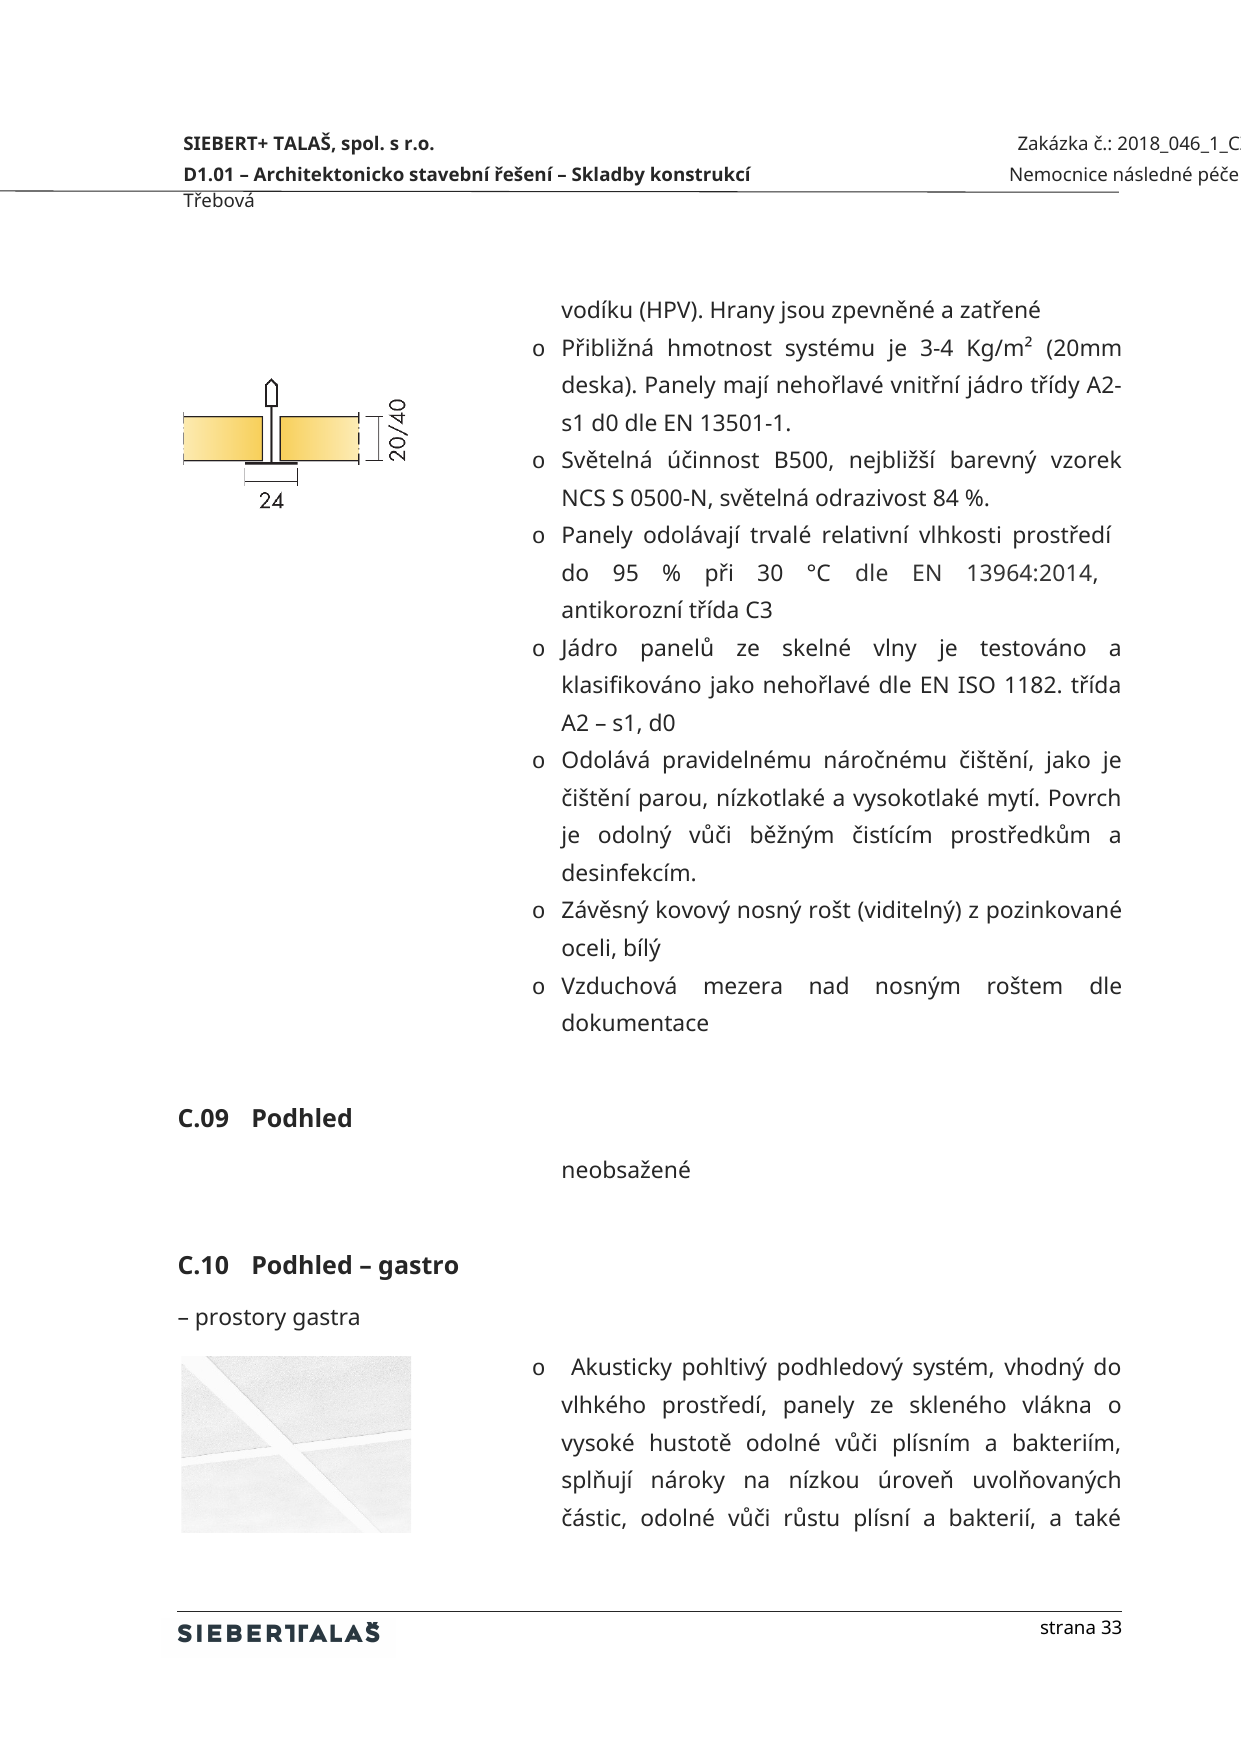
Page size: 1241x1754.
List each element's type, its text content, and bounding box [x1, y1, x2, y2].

picture [179, 1356, 411, 1531]
text – prostory gastra [177, 1301, 1122, 1333]
list Vzduchová mezera nad nosným roštem dle dokumentace [532, 969, 1122, 1038]
list Panely odolávají trvalé relativní vlhkosti prostředí do 95 % při 30 °C dle EN 13964:2014, antikorozní třída C3 [532, 519, 1122, 626]
text C.09 Podhled [177, 1101, 1122, 1135]
list Přibližná hmotnost systému je 3-4 Kg/m² (20mm deska). Panely mají nehořlavé vnitřní jádro třídy A2-s1 d0 dle EN 13501-1. [532, 331, 1122, 438]
list Jádro panelů ze skelné vlny je testováno a klasifikováno jako nehořlavé dle EN ISO 1182. třída A2 – s1, d0 [532, 632, 1122, 738]
list Závěsný kovový nosný rošt (viditelný) z pozinkované oceli, bílý [532, 894, 1122, 963]
list Odolává pravidelnému náročnému čištění, jako je čištění parou, nízkotlaké a vysokotlaké mytí. Povrch je odolný vůči běžným čistícím prostředkům a desinfekcím. [532, 744, 1122, 888]
picture [160, 1618, 397, 1658]
text neobsažené [561, 1154, 1122, 1186]
list Světelná účinnost B500, nejbližší barevný vzorek NCS S 0500-N, světelná odrazivost 84 %. [532, 444, 1122, 513]
text C.10 Podhled – gastro [177, 1248, 1122, 1282]
picture [179, 376, 408, 507]
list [532, 1351, 1122, 1533]
text vodíku (HPV). Hrany jsou zpevněné a zatřené [561, 294, 1122, 325]
